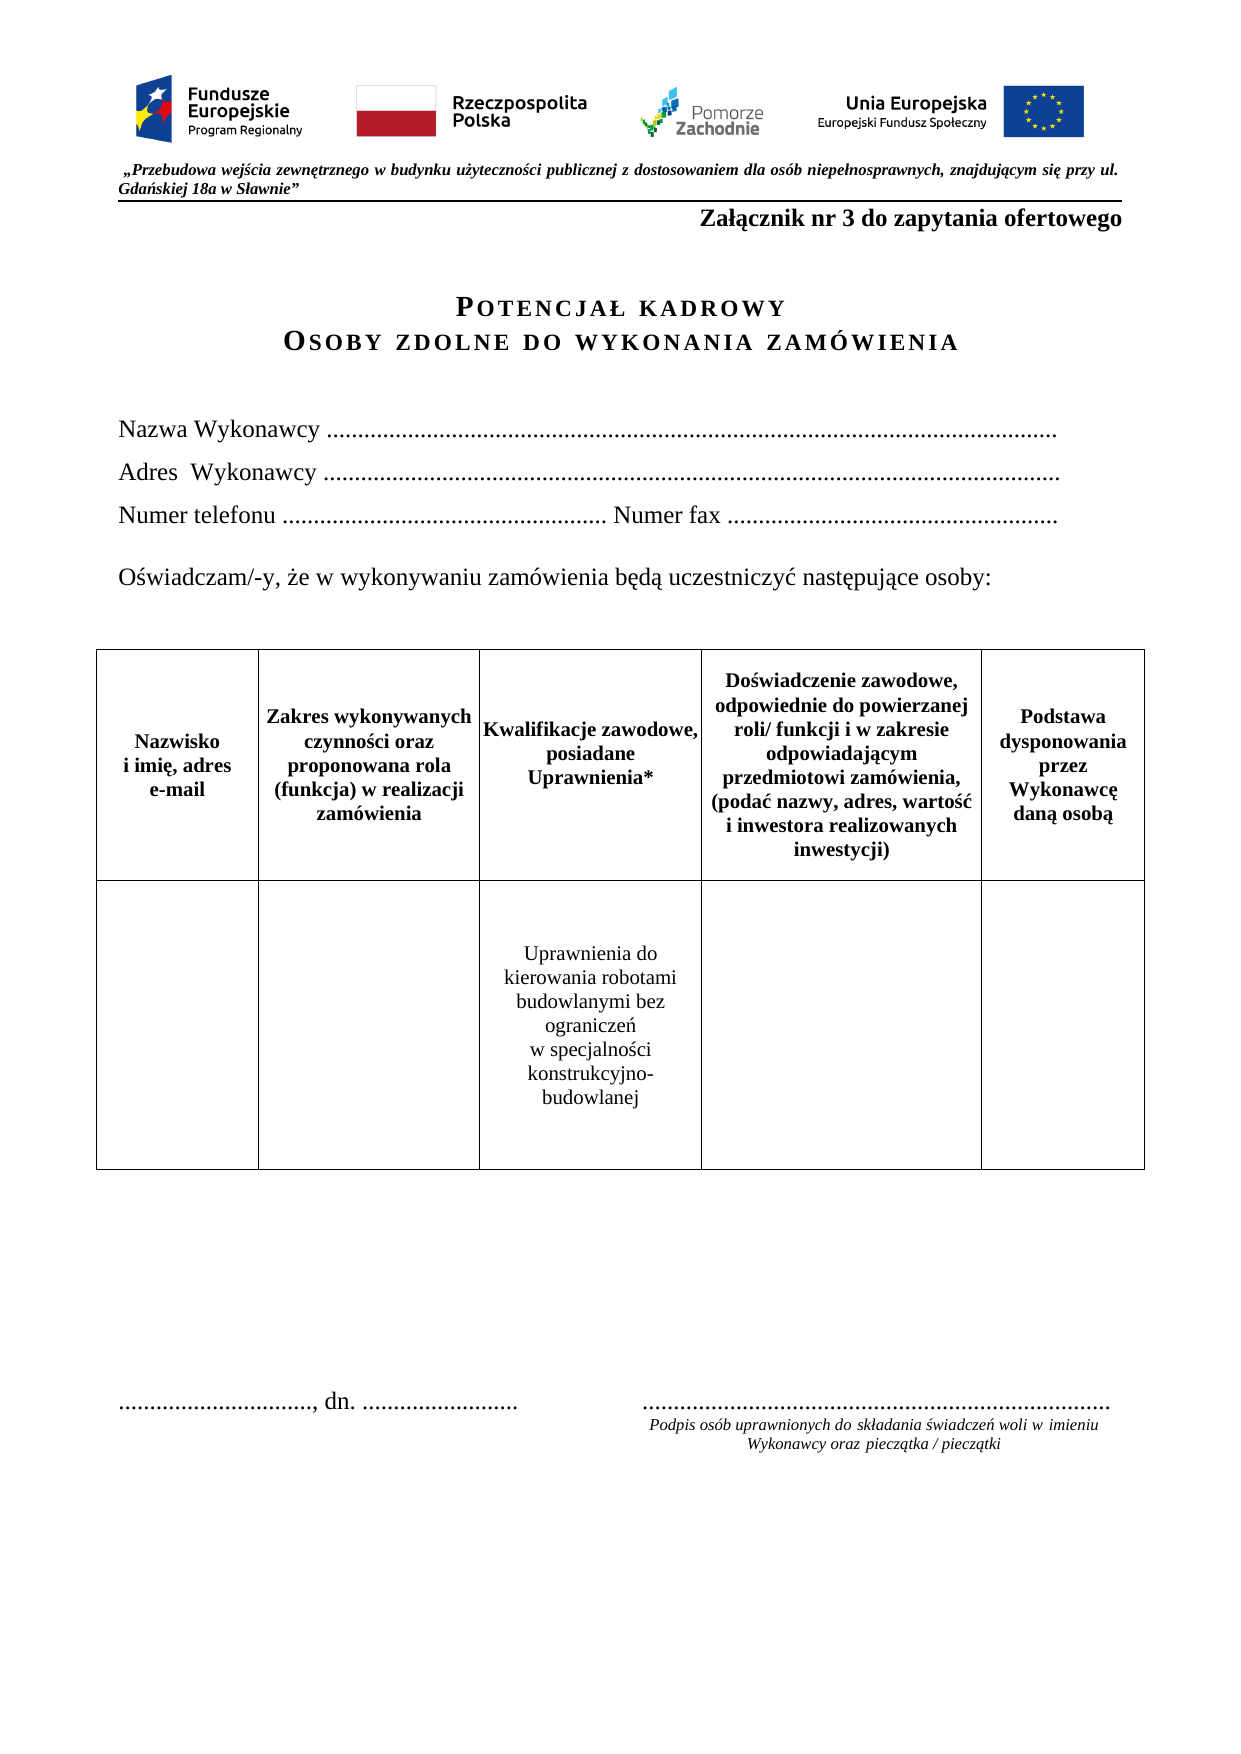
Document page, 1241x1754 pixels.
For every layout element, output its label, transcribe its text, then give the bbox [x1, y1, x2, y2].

picture [118, 57, 1102, 160]
text Numer telefonu .................................................... Numer fax ..................................................... [118, 500, 1122, 529]
table_cell [97, 881, 258, 1169]
table_cell [702, 881, 981, 1169]
table_cell [259, 881, 479, 1169]
table_header Kwalifikacje zawodowe, posiadane Uprawnienia* [480, 650, 701, 879]
text Podpis osób uprawnionych do składania świadczeń woli w imieniu Wykonawcy oraz pieczątka / pieczątki [634, 1415, 1115, 1453]
text Potencjał kadrowy [118, 289, 1122, 323]
text Załącznik nr 3 do zapytania ofertowego [118, 203, 1122, 232]
text Osoby zdolne do wykonania zamówienia [118, 323, 1122, 356]
table_header Zakres wykonywanych czynności oraz proponowana rola (funkcja) w realizacji zamówienia [259, 650, 479, 879]
table_cell [982, 881, 1144, 1169]
table_header Nazwisko i imię, adres e-mail [97, 650, 258, 879]
text ..............................., dn. ......................... ........................................................................... [118, 1386, 1226, 1415]
table_header Podstawa dysponowania przez Wykonawcę daną osobą [982, 650, 1144, 879]
text Adres Wykonawcy ...................................................................................................................... [118, 457, 1122, 486]
text Nazwa Wykonawcy ..................................................................................................................... [118, 414, 1122, 443]
table_header Doświadczenie zawodowe, odpowiednie do powierzanej roli/ funkcji i w zakresie odpowiadającym przedmiotowi zamówienia, (podać nazwy, adres, wartość i inwestora realizowanych inwestycji) [702, 650, 981, 879]
text Oświadczam/-y, że w wykonywaniu zamówienia będą uczestniczyć następujące osoby: [118, 562, 1122, 591]
table_cell Uprawnienia do kierowania robotami budowlanymi bez ograniczeń w specjalności konstrukcyjno-budowlanej [480, 881, 701, 1169]
